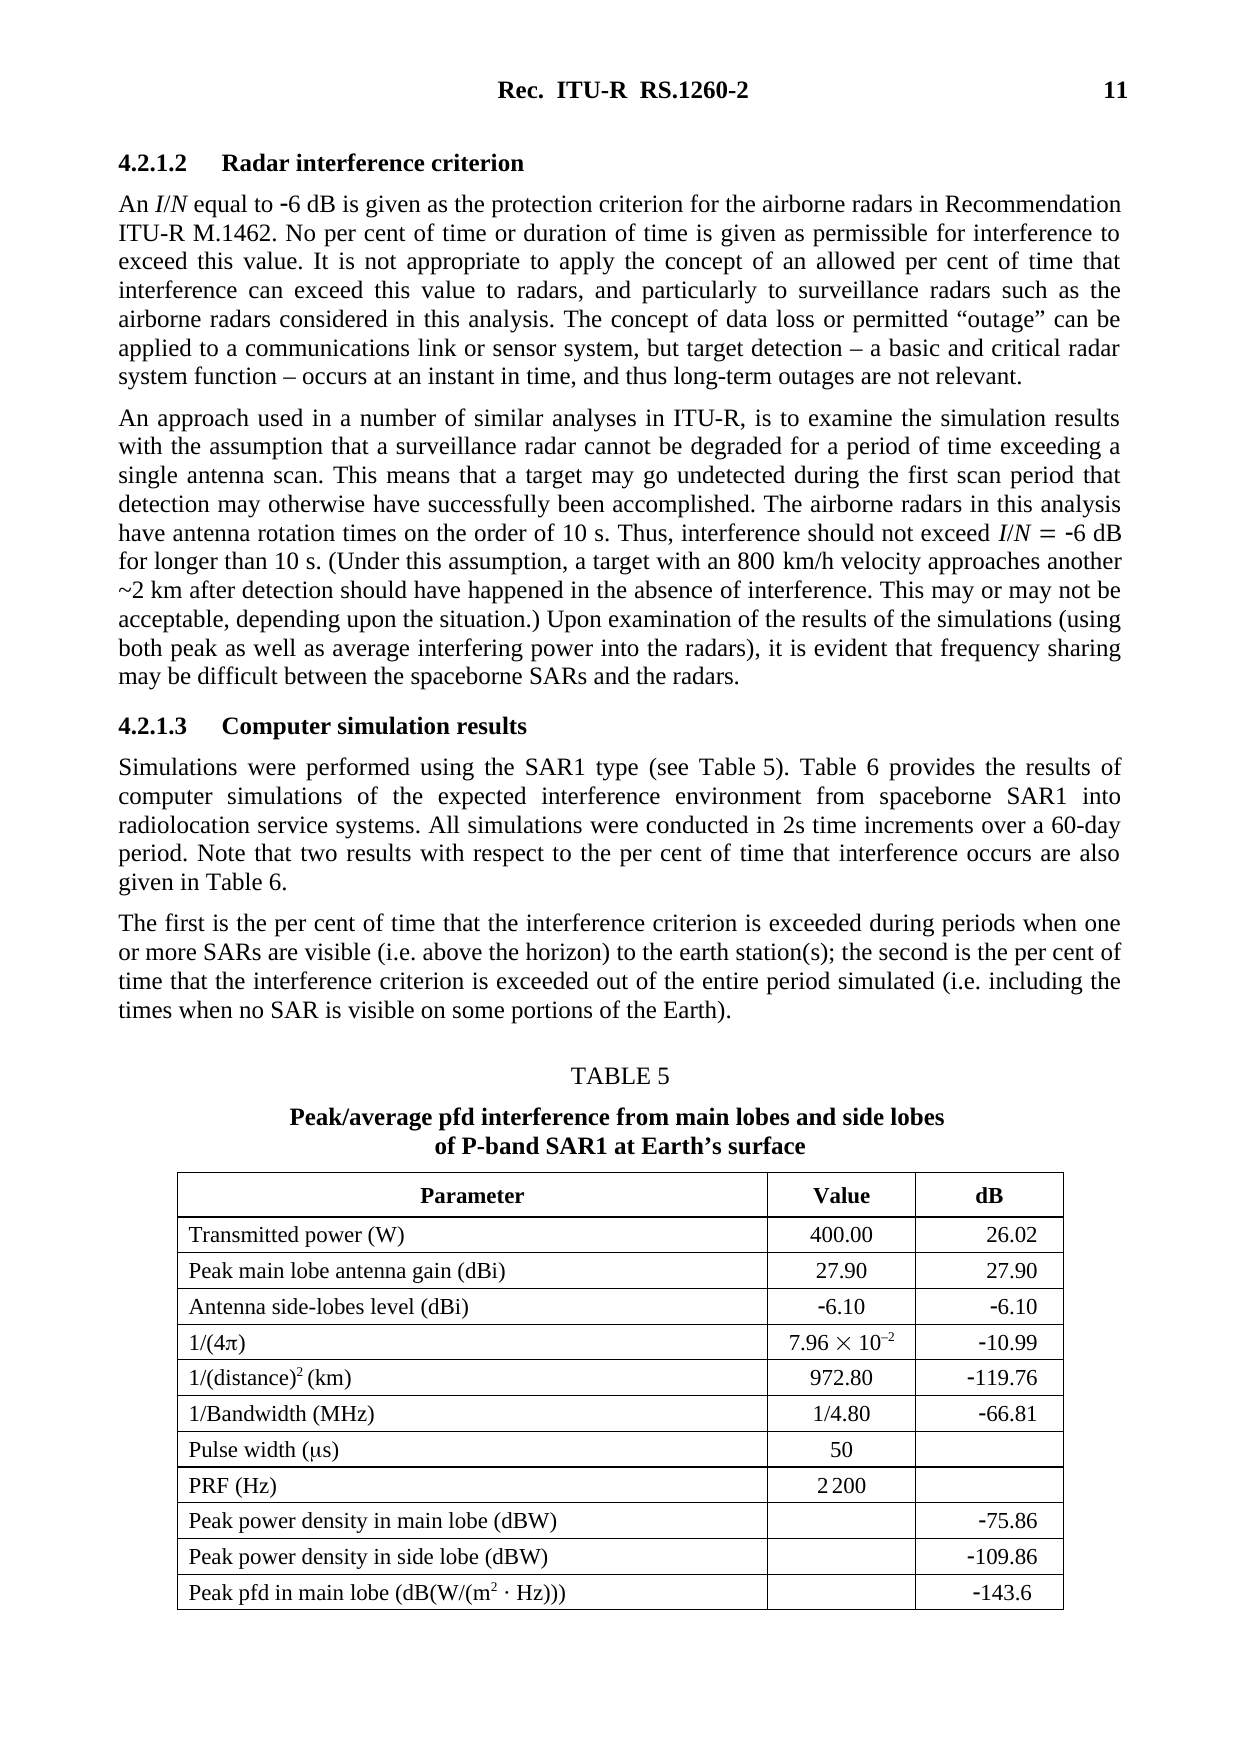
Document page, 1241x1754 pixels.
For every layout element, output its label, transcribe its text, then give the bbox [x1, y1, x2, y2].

table_cell [916, 1468, 1063, 1502]
text TABLE 5 [118, 1061, 1122, 1090]
title Peak/average pfd interference from main lobes and side lobes of P-band SAR1 at Earth’s surface [118, 1102, 1122, 1160]
table_cell 1/Bandwidth (MHz) [178, 1396, 767, 1431]
table_cell PRF (Hz) [178, 1468, 767, 1502]
table_cell 10.99 [916, 1325, 1063, 1359]
table_header Parameter [178, 1173, 767, 1216]
table_header dB [916, 1173, 1063, 1216]
table_cell Peak power density in main lobe (dBW) [178, 1503, 767, 1538]
table_cell [768, 1503, 915, 1538]
table_cell 1/4.80 [768, 1396, 915, 1431]
subtitle 4.2.1.2 Radar interference criterion [118, 148, 1122, 176]
table_cell [768, 1575, 915, 1609]
table_cell 1/(distance)2 (km) [178, 1360, 767, 1395]
table_cell 972.80 [768, 1360, 915, 1395]
table_cell [916, 1432, 1063, 1466]
table_cell [768, 1539, 915, 1574]
text Simulations were performed using the SAR1 type (see Table 5). Table 6 provides the results of computer simulations of the expected interference environment from spaceborne SAR1 into radiolocation service systems. All simulations were conducted in 2s time increments over a 60-day period. Note that two results with respect to the per cent of time that interference occurs are also given in Table 6. [118, 752, 1122, 896]
table_cell 26.02 [916, 1218, 1063, 1252]
table_cell 119.76 [916, 1360, 1063, 1395]
table_cell Peak pfd in main lobe (dB(W/(m2 · Hz))) [178, 1575, 767, 1609]
subtitle 4.2.1.3 Computer simulation results [118, 711, 1122, 740]
table_cell Transmitted power (W) [178, 1218, 767, 1252]
text The first is the per cent of time that the interference criterion is exceeded during periods when one or more SARs are visible (i.e. above the horizon) to the earth station(s); the second is the per cent of time that the interference criterion is exceeded out of the entire period simulated (i.e. including the times when no SAR is visible on some portions of the Earth). [118, 908, 1122, 1023]
table_cell 109.86 [916, 1539, 1063, 1574]
table_cell 6.10 [916, 1289, 1063, 1323]
table_cell Peak power density in side lobe (dBW) [178, 1539, 767, 1574]
table_cell 2 200 [768, 1468, 915, 1502]
text An I/N equal to 6 dB is given as the protection criterion for the airborne radars in Recommendation ITU-R M.1462. No per cent of time or duration of time is given as permissible for interference to exceed this value. It is not appropriate to apply the concept of an allowed per cent of time that interference can exceed this value to radars, and particularly to surveillance radars such as the airborne radars considered in this analysis. The concept of data loss or permitted “outage” can be applied to a communications link or sensor system, but target detection – a basic and critical radar system function – occurs at an instant in time, and thus long-term outages are not relevant. [118, 189, 1122, 390]
table_cell 6.10 [768, 1289, 915, 1323]
table_cell 50 [768, 1432, 915, 1466]
table_cell 7.96 10–2 [768, 1325, 915, 1359]
table_cell 27.90 [916, 1253, 1063, 1288]
table_cell 27.90 [768, 1253, 915, 1288]
table_cell Peak main lobe antenna gain (dBi) [178, 1253, 767, 1288]
text An approach used in a number of similar analyses in ITU-R, is to examine the simulation results with the assumption that a surveillance radar cannot be degraded for a period of time exceeding a single antenna scan. This means that a target may go undetected during the first scan period that detection may otherwise have successfully been accomplished. The airborne radars in this analysis have antenna rotation times on the order of 10 s. Thus, interference should not exceed I/N  6 dB for longer than 10 s. (Under this assumption, a target with an 800 km/h velocity approaches another ~2 km after detection should have happened in the absence of interference. This may or may not be acceptable, depending upon the situation.) Upon examination of the results of the simulations (using both peak as well as average interfering power into the radars), it is evident that frequency sharing may be difficult between the spaceborne SARs and the radars. [118, 403, 1122, 690]
table_cell Antenna side-lobes level (dBi) [178, 1289, 767, 1323]
table_cell 1/(4) [178, 1325, 767, 1359]
table_header Value [768, 1173, 915, 1216]
table_cell Pulse width (s) [178, 1432, 767, 1466]
table_cell 75.86 [916, 1503, 1063, 1538]
table_cell 66.81 [916, 1396, 1063, 1431]
table_cell 400.00 [768, 1218, 915, 1252]
table_cell 143.6 [916, 1575, 1063, 1609]
